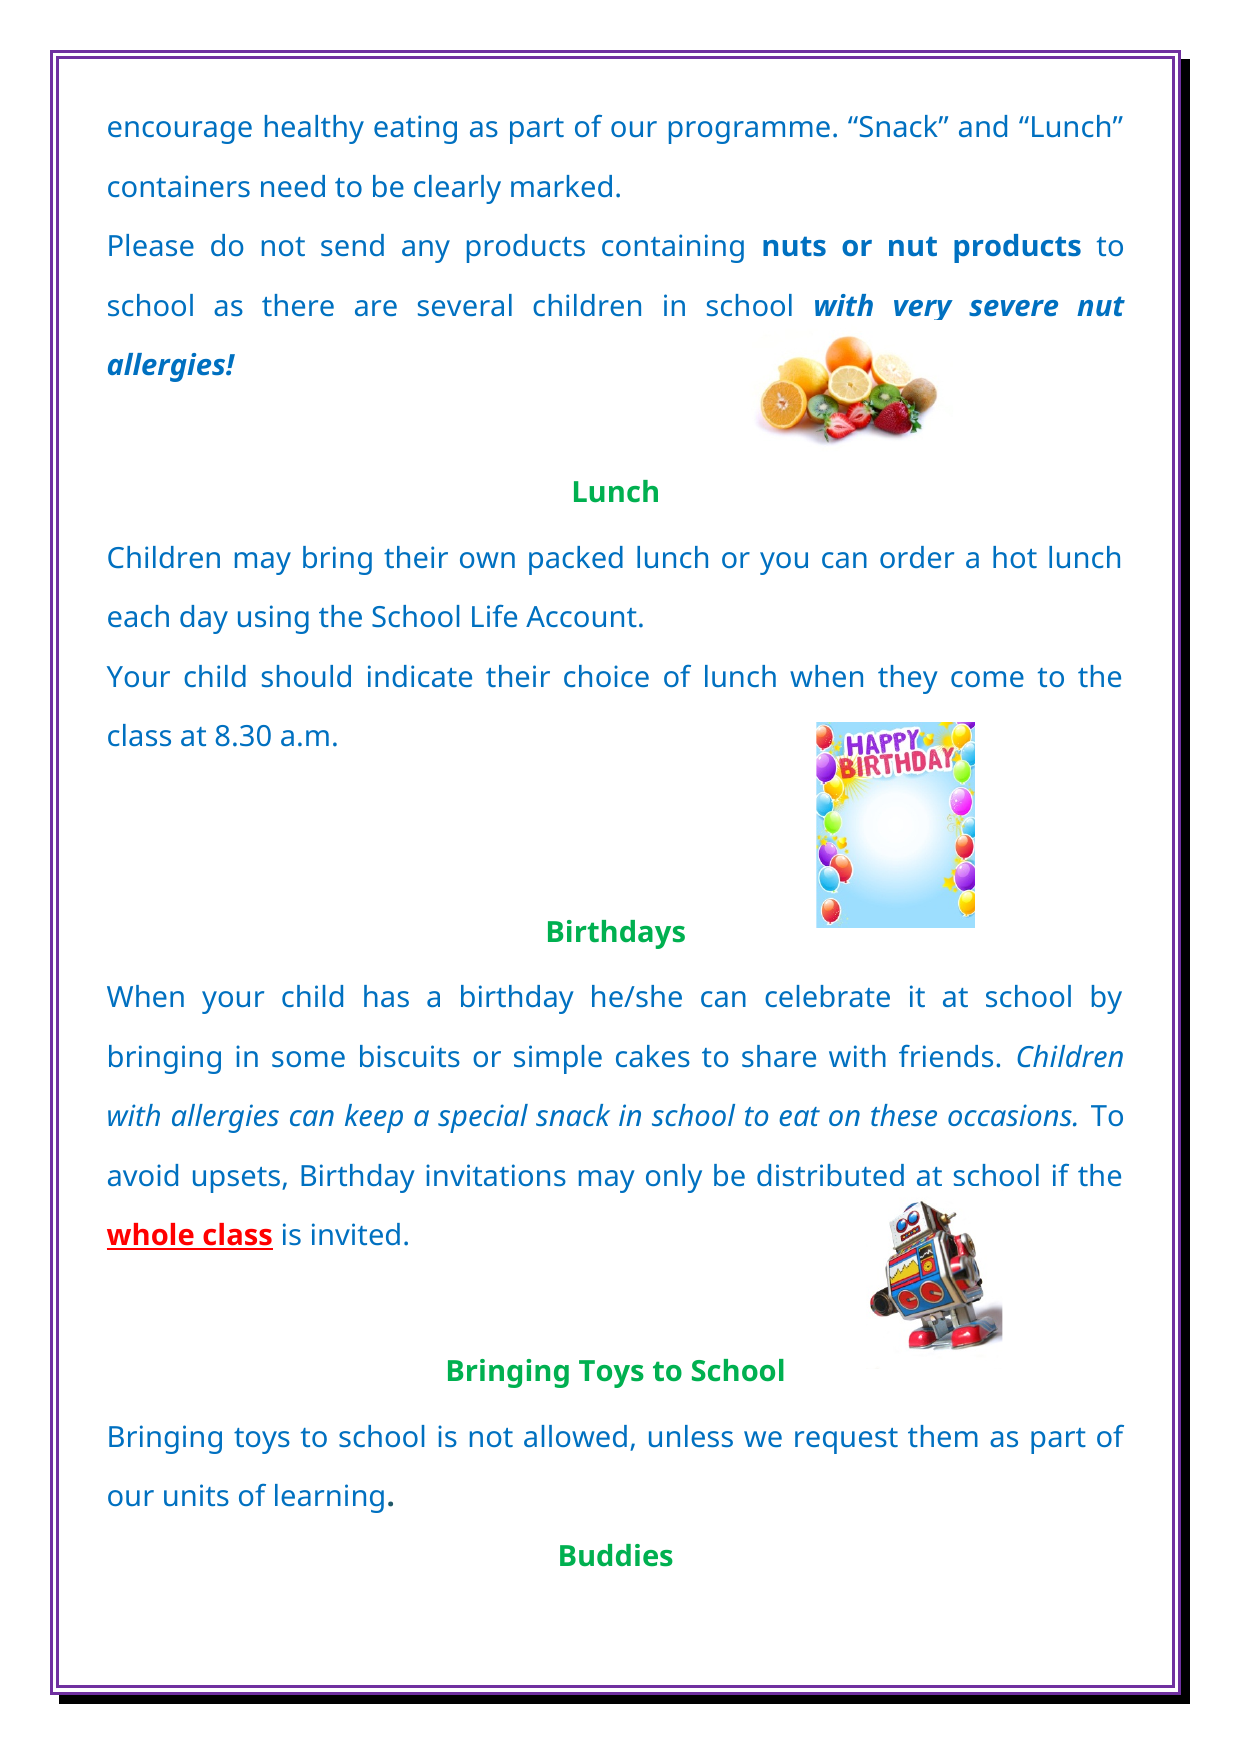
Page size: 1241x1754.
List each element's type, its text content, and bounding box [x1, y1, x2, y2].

subtitle Bringing Toys to School [106, 1350, 1124, 1390]
picture [816, 722, 975, 928]
subtitle Lunch [106, 472, 1124, 511]
text Children may bring their own packed lunch or you can order a hot lunch each day using the School Life Account. [106, 537, 1124, 636]
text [106, 106, 1124, 206]
picture [742, 320, 954, 462]
text Your child should indicate their choice of lunch when they come to the class at 8.30 a.m. [106, 656, 1124, 755]
subtitle Birthdays [106, 911, 1124, 951]
text Buddies [106, 1535, 1124, 1574]
picture [866, 1186, 1003, 1369]
text Please do not send any products containing nuts or nut products to school as there are several children in school with very severe nut allergies! [106, 225, 1124, 384]
text Bringing toys to school is not allowed, unless we request them as part of our units of learning. [106, 1416, 1124, 1515]
text When your child has a birthday he/she can celebrate it at school by bringing in some biscuits or simple cakes to share with friends. Children with allergies can keep a special snack in school to eat on these occasions. To avoid upsets, Birthday invitations may only be distributed at school if the whole class is invited. [106, 977, 1124, 1254]
